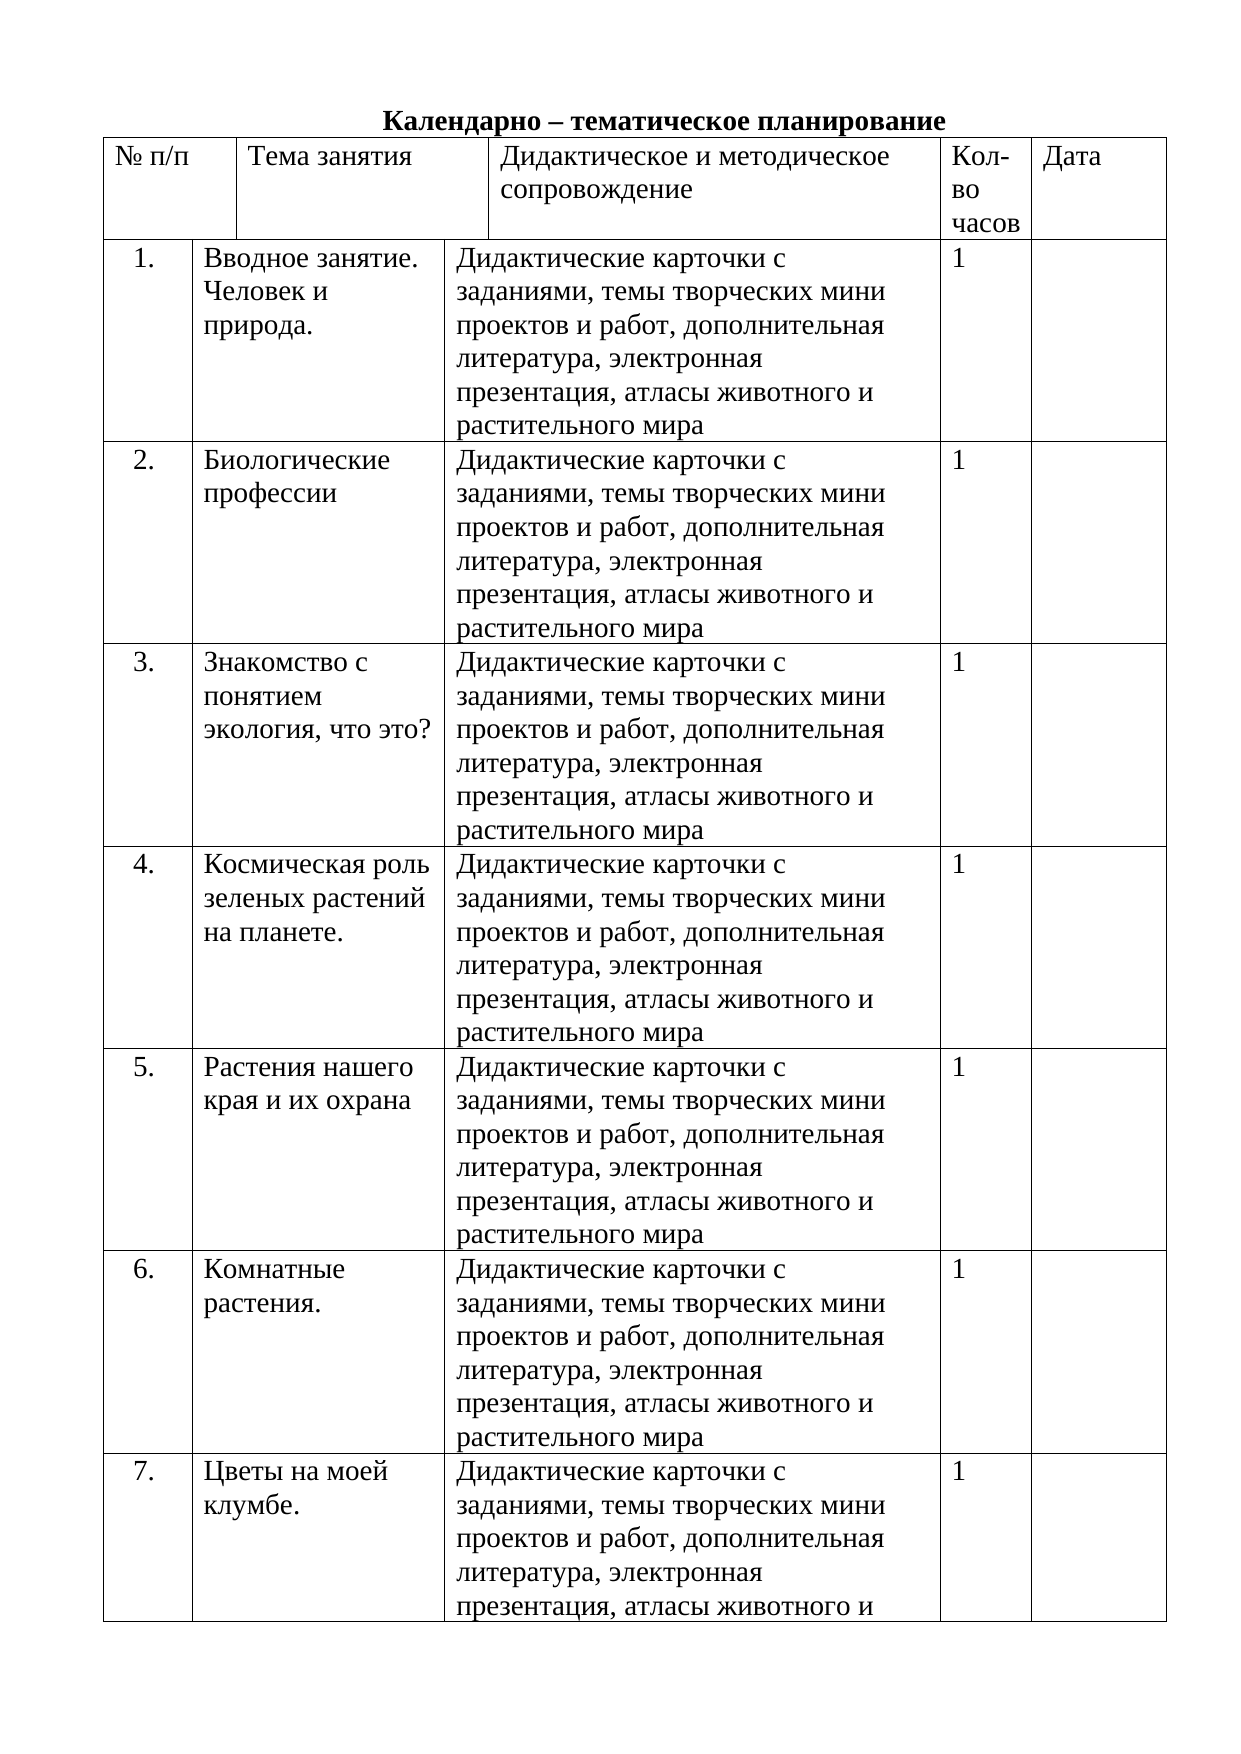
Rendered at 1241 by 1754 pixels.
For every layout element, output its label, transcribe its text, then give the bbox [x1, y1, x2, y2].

table_cell [1032, 1454, 1166, 1621]
table_cell Космическая роль зеленых растений на планете. [193, 847, 444, 1048]
table_cell 1 [941, 442, 1031, 643]
table_cell Растения нашего края и их охрана [193, 1049, 444, 1250]
table_cell [104, 240, 192, 441]
table_cell 1 [941, 1049, 1031, 1250]
table_header Кол-во часов [941, 138, 1031, 239]
table_cell Комнатные растения. [193, 1251, 444, 1452]
table_cell Биологические профессии [193, 442, 444, 643]
text Календарно – тематическое планирование [177, 103, 1152, 137]
table_cell [104, 1049, 192, 1250]
table_cell [1032, 240, 1166, 441]
table_cell [104, 1454, 192, 1621]
table_cell [1032, 644, 1166, 846]
table_cell 1 [941, 1454, 1031, 1621]
table_cell [104, 644, 192, 846]
table_header Дидактическое и методическое сопровождение [489, 138, 940, 239]
table_cell [104, 442, 192, 643]
table_cell [1032, 442, 1166, 643]
table_cell 1 [941, 240, 1031, 441]
table_cell Вводное занятие. Человек и природа. [193, 240, 444, 441]
table_header Дата [1032, 138, 1166, 239]
table_cell [1032, 847, 1166, 1048]
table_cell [445, 1454, 940, 1621]
table_cell [1032, 1049, 1166, 1250]
table_cell 1 [941, 644, 1031, 846]
table_cell [104, 847, 192, 1048]
table_cell 1 [941, 1251, 1031, 1452]
table_cell 1 [941, 847, 1031, 1048]
table_cell [1032, 1251, 1166, 1452]
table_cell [193, 1454, 444, 1621]
table_header № п/п [104, 138, 236, 239]
table_cell Знакомство с понятием экология, что это? [193, 644, 444, 846]
table_header Тема занятия [237, 138, 488, 239]
table_cell [104, 1251, 192, 1452]
